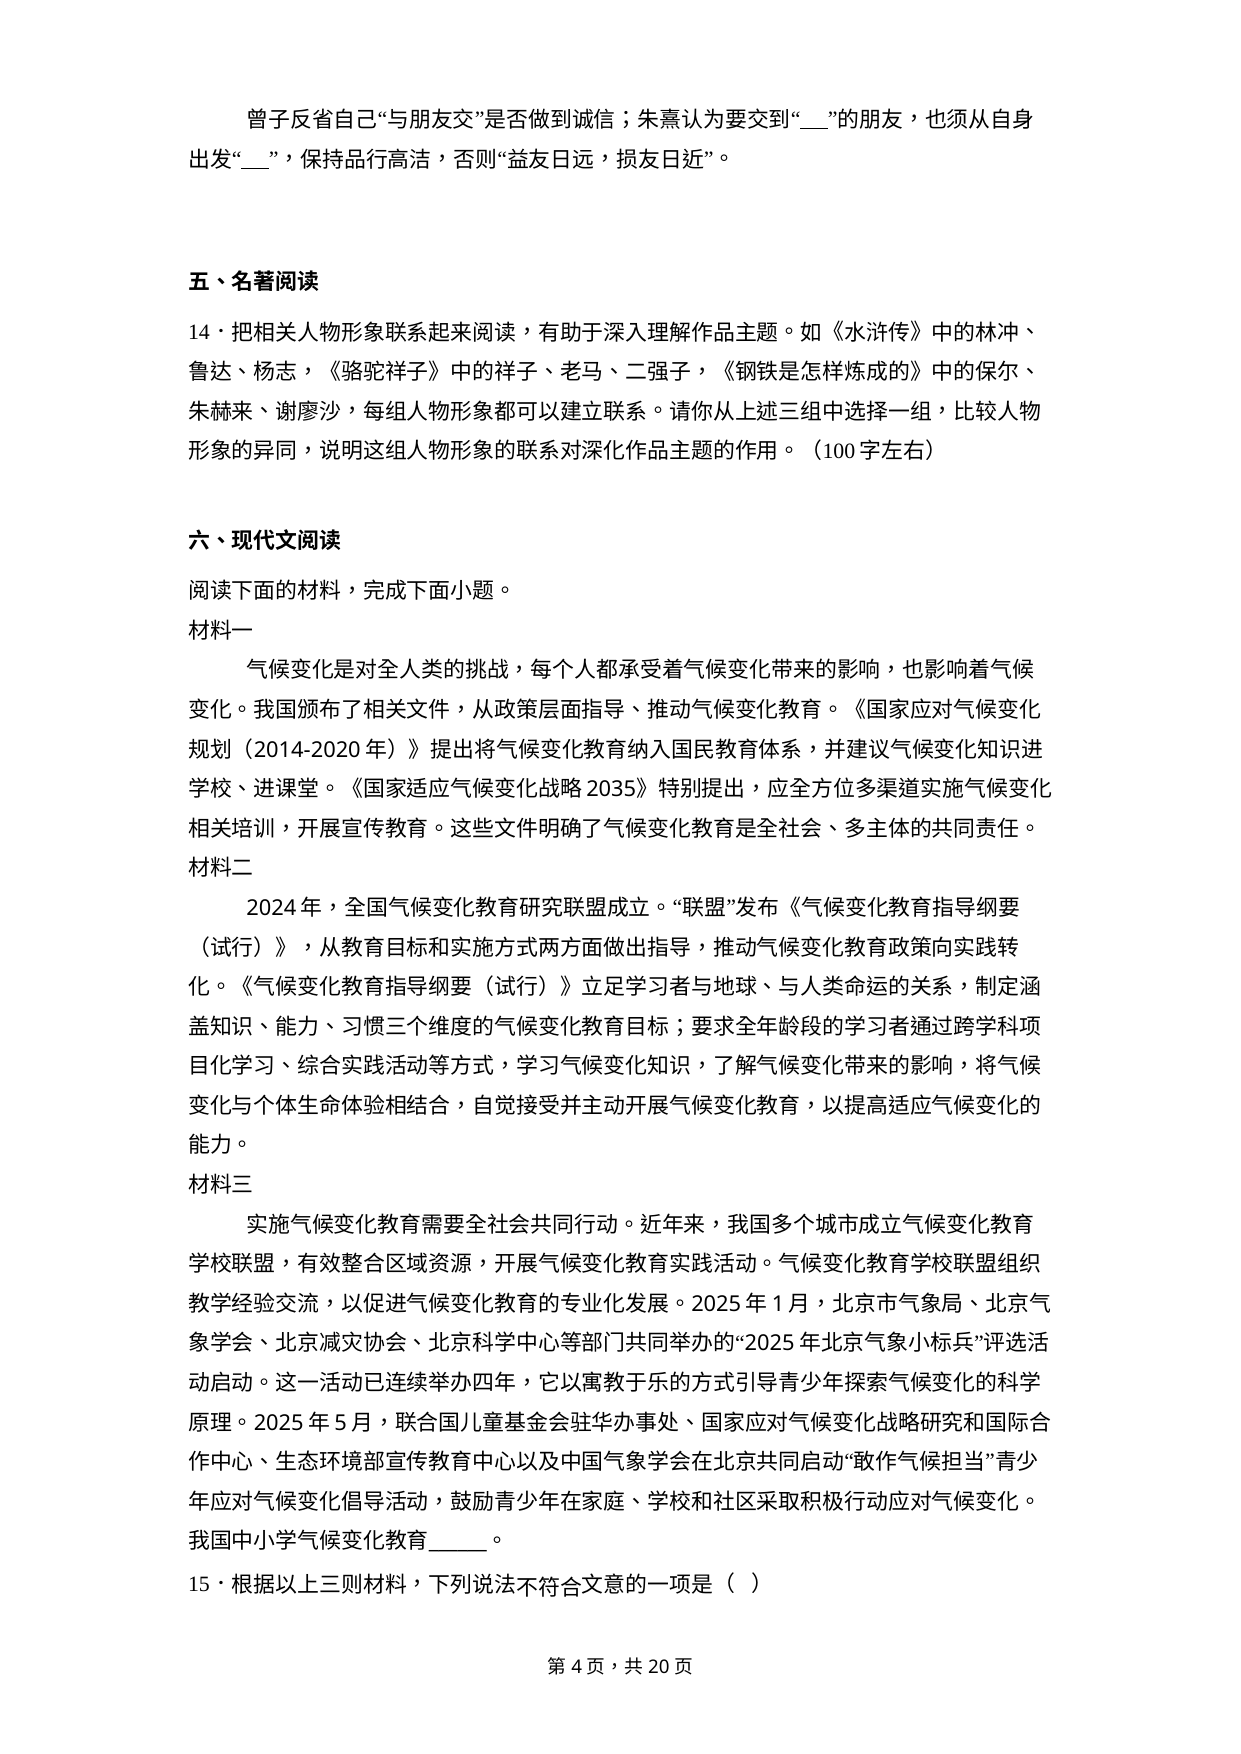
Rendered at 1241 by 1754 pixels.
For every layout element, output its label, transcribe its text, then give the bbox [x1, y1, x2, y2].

list 14．把相关人物形象联系起来阅读，有助于深入理解作品主题。如《水浒传》中的林冲、鲁达、杨志，《骆驼祥子》中的祥子、老马、二强子，《钢铁是怎样炼成的》中的保尔、朱赫来、谢廖沙，每组人物形象都可以建立联系。请你从上述三组中选择一组，比较人物形象的异同，说明这组人物形象的联系对深化作品主题的作用。（100字左右） [188, 317, 1052, 465]
list 阅读下面的材料，完成下面小题。 [188, 575, 1052, 605]
text 材料三 [188, 1169, 1052, 1199]
text 材料一 [188, 615, 1052, 645]
text 2024年，全国气候变化教育研究联盟成立。“联盟”发布《气候变化教育指导纲要（试行）》，从教育目标和实施方式两方面做出指导，推动气候变化教育政策向实践转化。《气候变化教育指导纲要（试行）》立足学习者与地球、与人类命运的关系，制定涵盖知识、能力、习惯三个维度的气候变化教育目标；要求全年龄段的学习者通过跨学科项目化学习、综合实践活动等方式，学习气候变化知识，了解气候变化带来的影响，将气候变化与个体生命体验相结合，自觉接受并主动开展气候变化教育，以提高适应气候变化的能力。 [188, 892, 1052, 1159]
text 材料二 [188, 852, 1052, 882]
text 六、现代文阅读 [188, 525, 1052, 554]
text 曾子反省自己“与朋友交”是否做到诚信；朱熹认为要交到“ ”的朋友，也须从自身出发“ ”，保持品行高洁，否则“益友日远，损友日近”。 [188, 104, 1052, 173]
text 气候变化是对全人类的挑战，每个人都承受着气候变化带来的影响，也影响着气候变化。我国颁布了相关文件，从政策层面指导、推动气候变化教育。《国家应对气候变化规划（2014-2020年）》提出将气候变化教育纳入国民教育体系，并建议气候变化知识进学校、进课堂。《国家适应气候变化战略2035》特别提出，应全方位多渠道实施气候变化相关培训，开展宣传教育。这些文件明确了气候变化教育是全社会、多主体的共同责任。 [188, 654, 1052, 843]
text 实施气候变化教育需要全社会共同行动。近年来，我国多个城市成立气候变化教育学校联盟，有效整合区域资源，开展气候变化教育实践活动。气候变化教育学校联盟组织教学经验交流，以促进气候变化教育的专业化发展。2025年1月，北京市气象局、北京气象学会、北京减灾协会、北京科学中心等部门共同举办的“2025年北京气象小标兵”评选活动启动。这一活动已连续举办四年，它以寓教于乐的方式引导青少年探索气候变化的科学原理。2025年5月，联合国儿童基金会驻华办事处、国家应对气候变化战略研究和国际合作中心、生态环境部宣传教育中心以及中国气象学会在北京共同启动“敢作气候担当”青少年应对气候变化倡导活动，鼓励青少年在家庭、学校和社区采取积极行动应对气候变化。我国中小学气候变化教育______。 [188, 1209, 1052, 1555]
text 15．根据以上三则材料，下列说法不符合文意的一项是（ ） [188, 1565, 1052, 1602]
text 五、名著阅读 [188, 266, 1052, 296]
